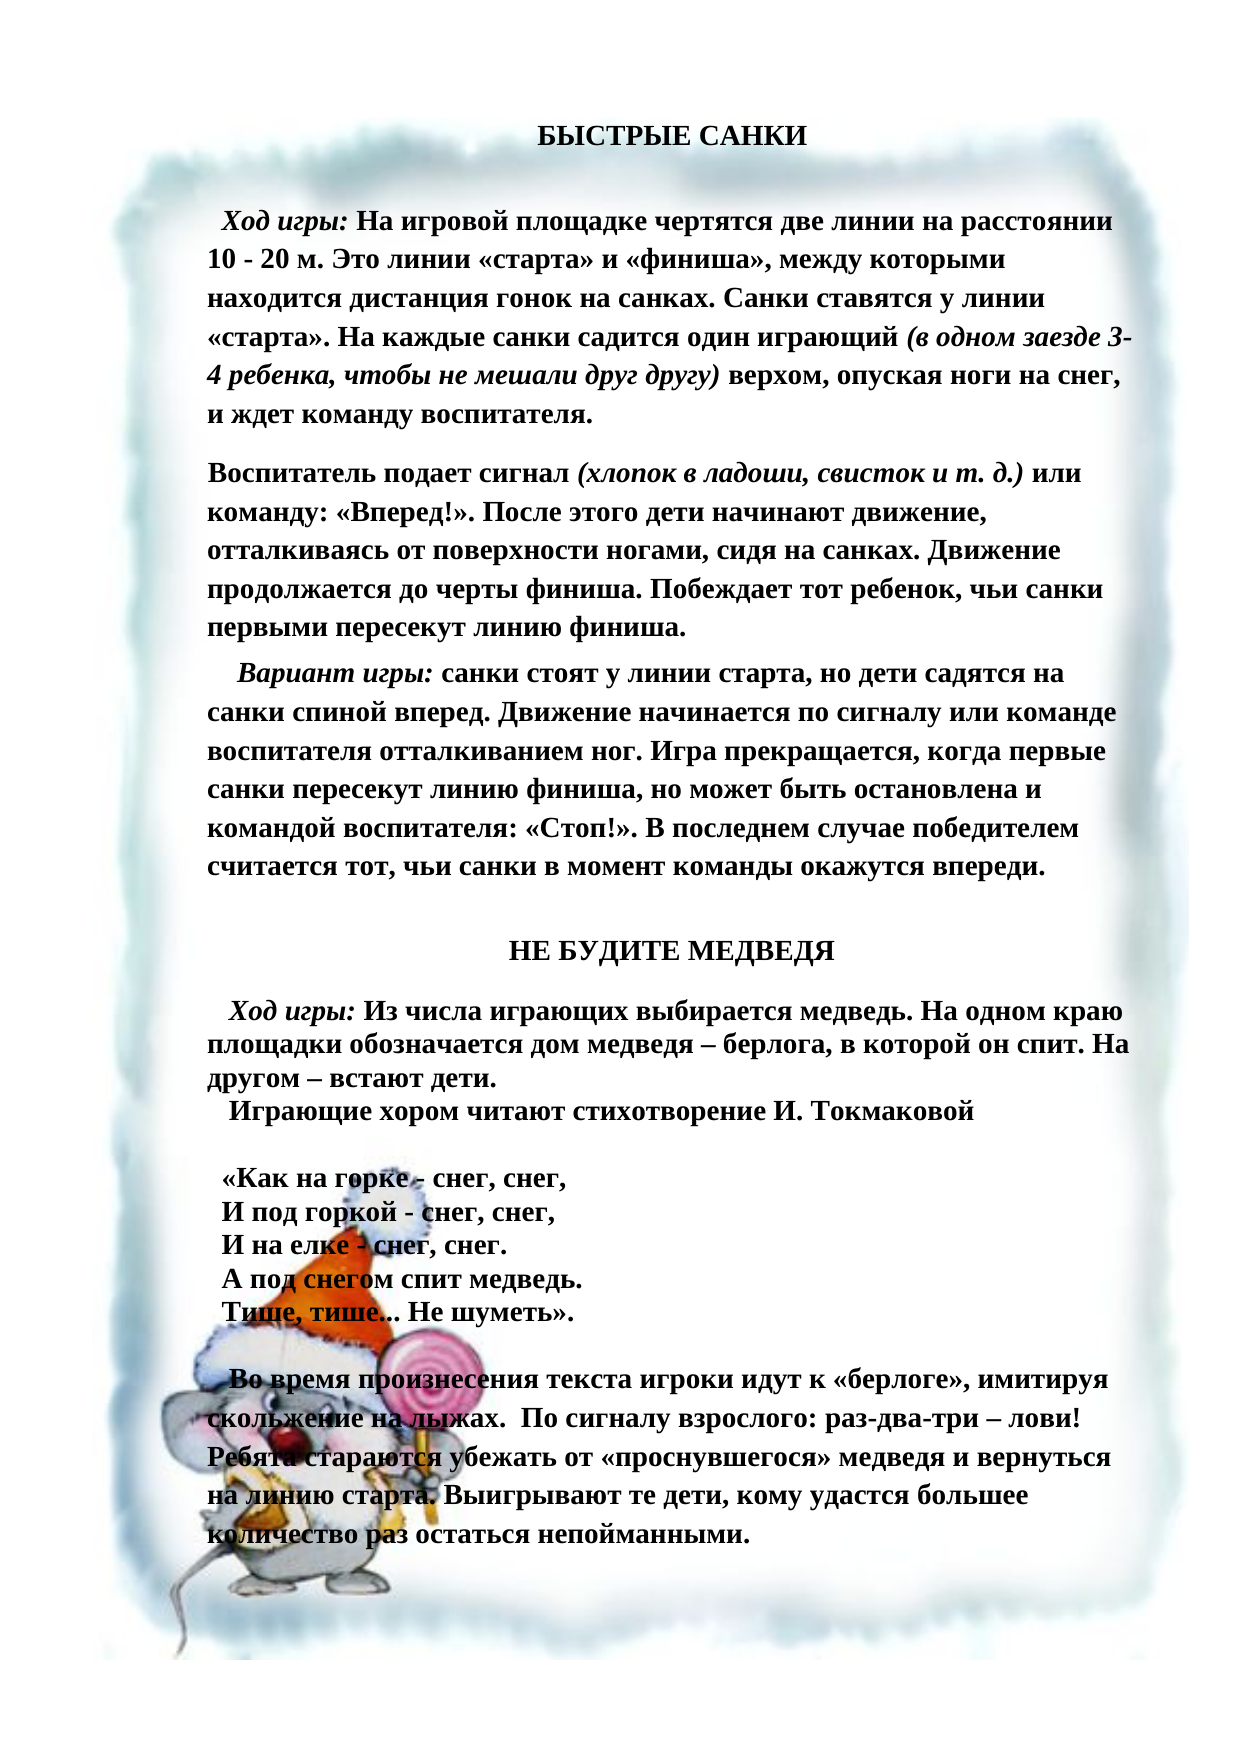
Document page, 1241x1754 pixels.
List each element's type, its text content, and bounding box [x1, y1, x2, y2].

text Во время произнесения текста игроки идут к «берлоге», имитируя скольжение на лыжах. По сигналу взрослого: раз-два-три – лови! Ребята стараются убежать от «проснувшегося» медведя и вернуться на линию старта. Выигрывают те дети, кому удастся большее количество раз остаться непойманными. [207, 1362, 1137, 1549]
text «Как на горке - снег, снег, [207, 1160, 1137, 1194]
text Ход игры: Из числа играющих выбирается медведь. На одном краю площадки обозначается дом медведя – берлога, в которой он спит. На другом – встают дети. [207, 993, 1137, 1093]
text Ход игры: На игровой площадке чертятся две линии на расстоянии 10 - 20 м. Это линии «старта» и «финиша», между которыми находится дистанция гонок на санках. Санки ставятся у линии «старта». На каждые санки садится один играющий (в одном заезде 3-4 ребенка, чтобы не мешали друг другу) верхом, опуская ноги на снег, и ждет команду воспитателя. [207, 203, 1137, 429]
text НЕ БУДИТЕ МЕДВЕДЯ [207, 933, 1137, 967]
text Играющие хором читают стихотворение И. Токмаковой [207, 1093, 1137, 1127]
picture [92, 117, 1189, 1660]
text А под снегом спит медведь. [207, 1261, 1137, 1294]
text БЫСТРЫЕ САНКИ [207, 118, 1137, 152]
text И под горкой - снег, снег, [207, 1194, 1137, 1227]
text Тише, тише... Не шуметь». [207, 1294, 1137, 1328]
text И на елке - снег, снег. [207, 1227, 1137, 1261]
text Вариант игры: санки стоят у линии старта, но дети садятся на санки спиной вперед. Движение начинается по сигналу или команде воспитателя отталкиванием ног. Игра прекращается, когда первые санки пересекут линию финиша, но может быть остановлена и командой воспитателя: «Стоп!». В последнем случае победителем считается тот, чьи санки в момент команды окажутся впереди. [207, 656, 1137, 882]
text Воспитатель подает сигнал (хлопок в ладоши, свисток и т. д.) или команду: «Вперед!». После этого дети начинают движение, отталкиваясь от поверхности ногами, сидя на санках. Движение продолжается до черты финиша. Побеждает тот ребенок, чьи санки первыми пересекут линию финиша. [207, 455, 1137, 643]
